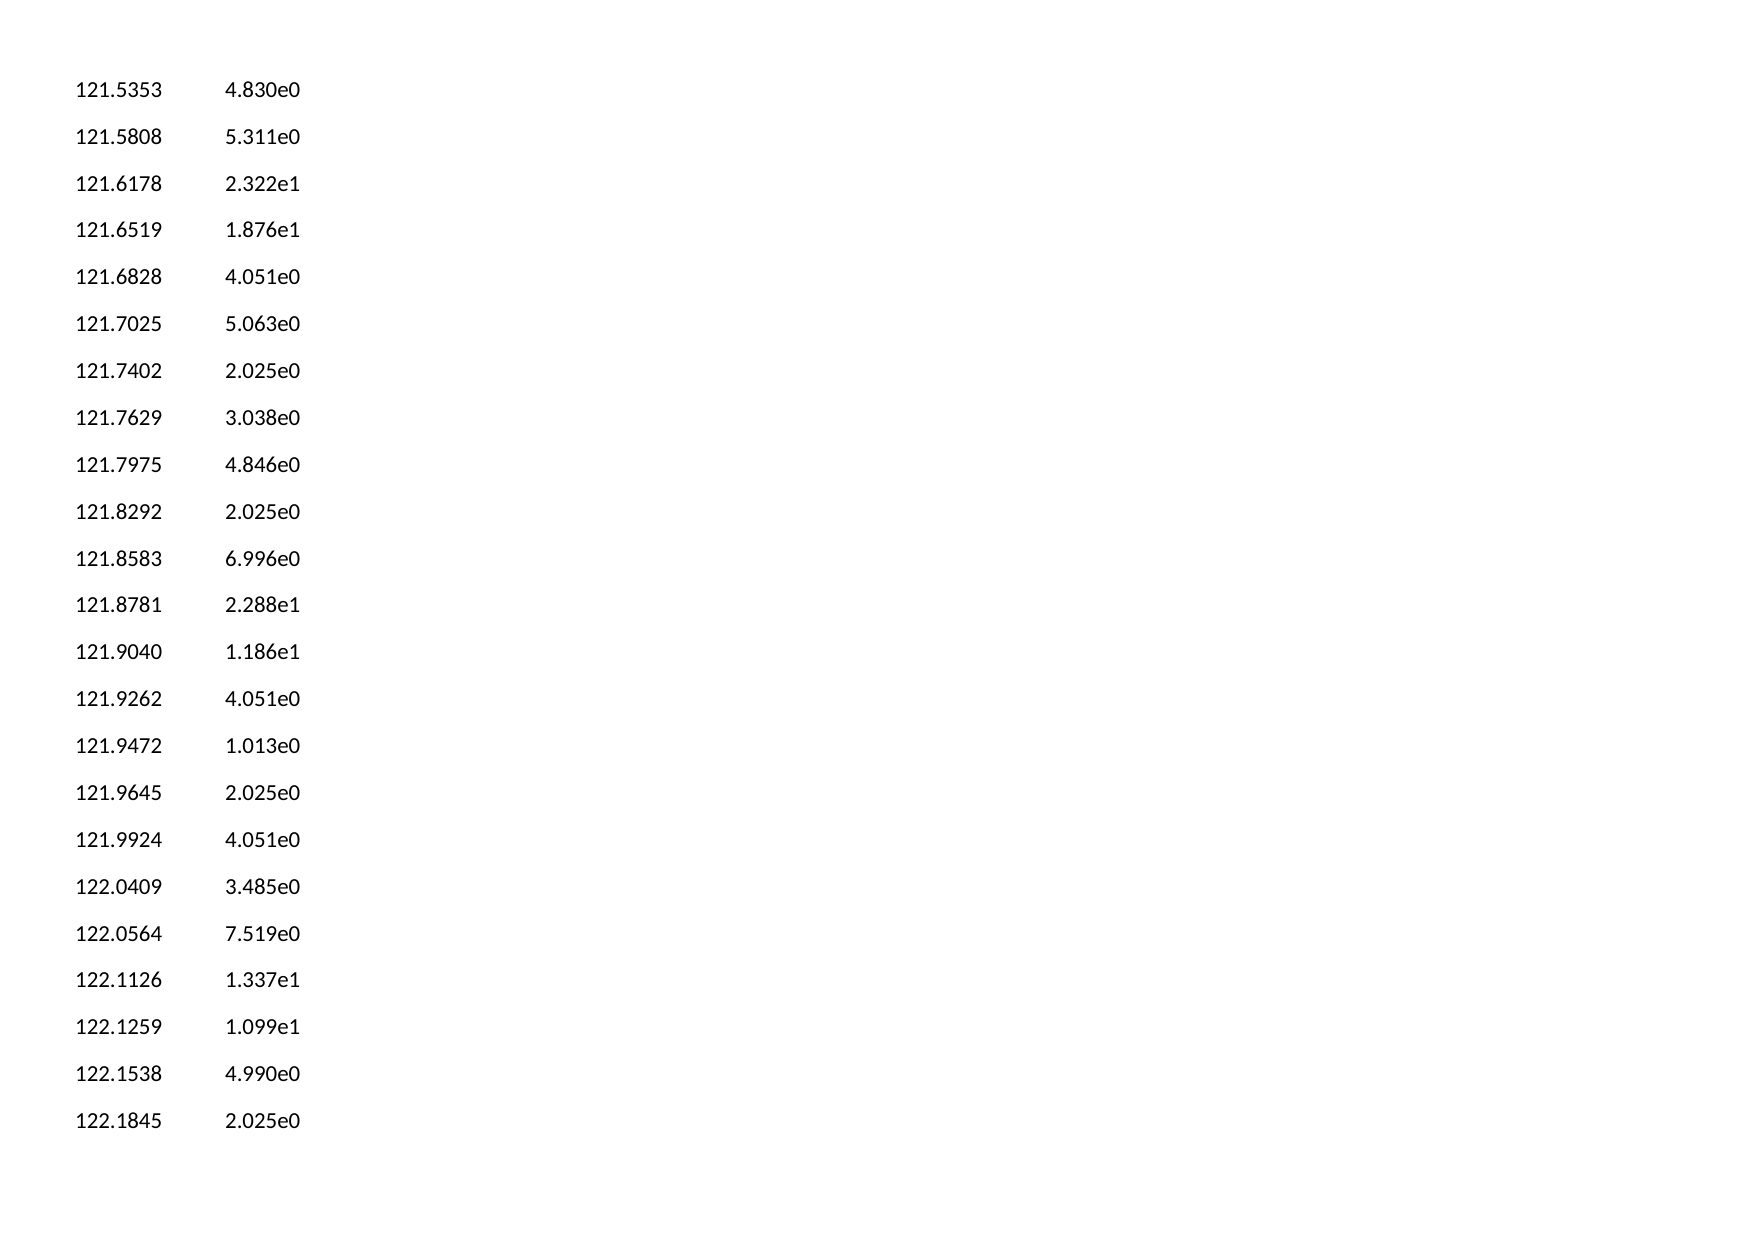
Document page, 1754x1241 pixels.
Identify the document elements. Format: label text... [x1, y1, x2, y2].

text 121.9645 2.025e0 [75, 778, 1679, 806]
text 121.7975 4.846e0 [75, 450, 1679, 478]
text 121.8781 2.288e1 [75, 591, 1679, 619]
text 121.7629 3.038e0 [75, 403, 1679, 431]
text 121.6178 2.322e1 [75, 169, 1679, 197]
text 121.5353 4.830e0 [75, 75, 1679, 103]
text 121.5808 5.311e0 [75, 122, 1679, 150]
text 121.6828 4.051e0 [75, 262, 1679, 291]
text 121.9924 4.051e0 [75, 825, 1679, 853]
text 121.7025 5.063e0 [75, 309, 1679, 337]
text 121.9472 1.013e0 [75, 731, 1679, 759]
text 122.1538 4.990e0 [75, 1059, 1679, 1087]
text 121.8292 2.025e0 [75, 497, 1679, 525]
text 121.9040 1.186e1 [75, 637, 1679, 666]
text 121.8583 6.996e0 [75, 544, 1679, 572]
text 121.6519 1.876e1 [75, 216, 1679, 244]
text 122.0564 7.519e0 [75, 919, 1679, 947]
text 122.1845 2.025e0 [75, 1106, 1679, 1134]
text 122.1126 1.337e1 [75, 966, 1679, 994]
text 121.9262 4.051e0 [75, 684, 1679, 712]
text 122.1259 1.099e1 [75, 1012, 1679, 1041]
text 121.7402 2.025e0 [75, 356, 1679, 384]
text 122.0409 3.485e0 [75, 872, 1679, 900]
